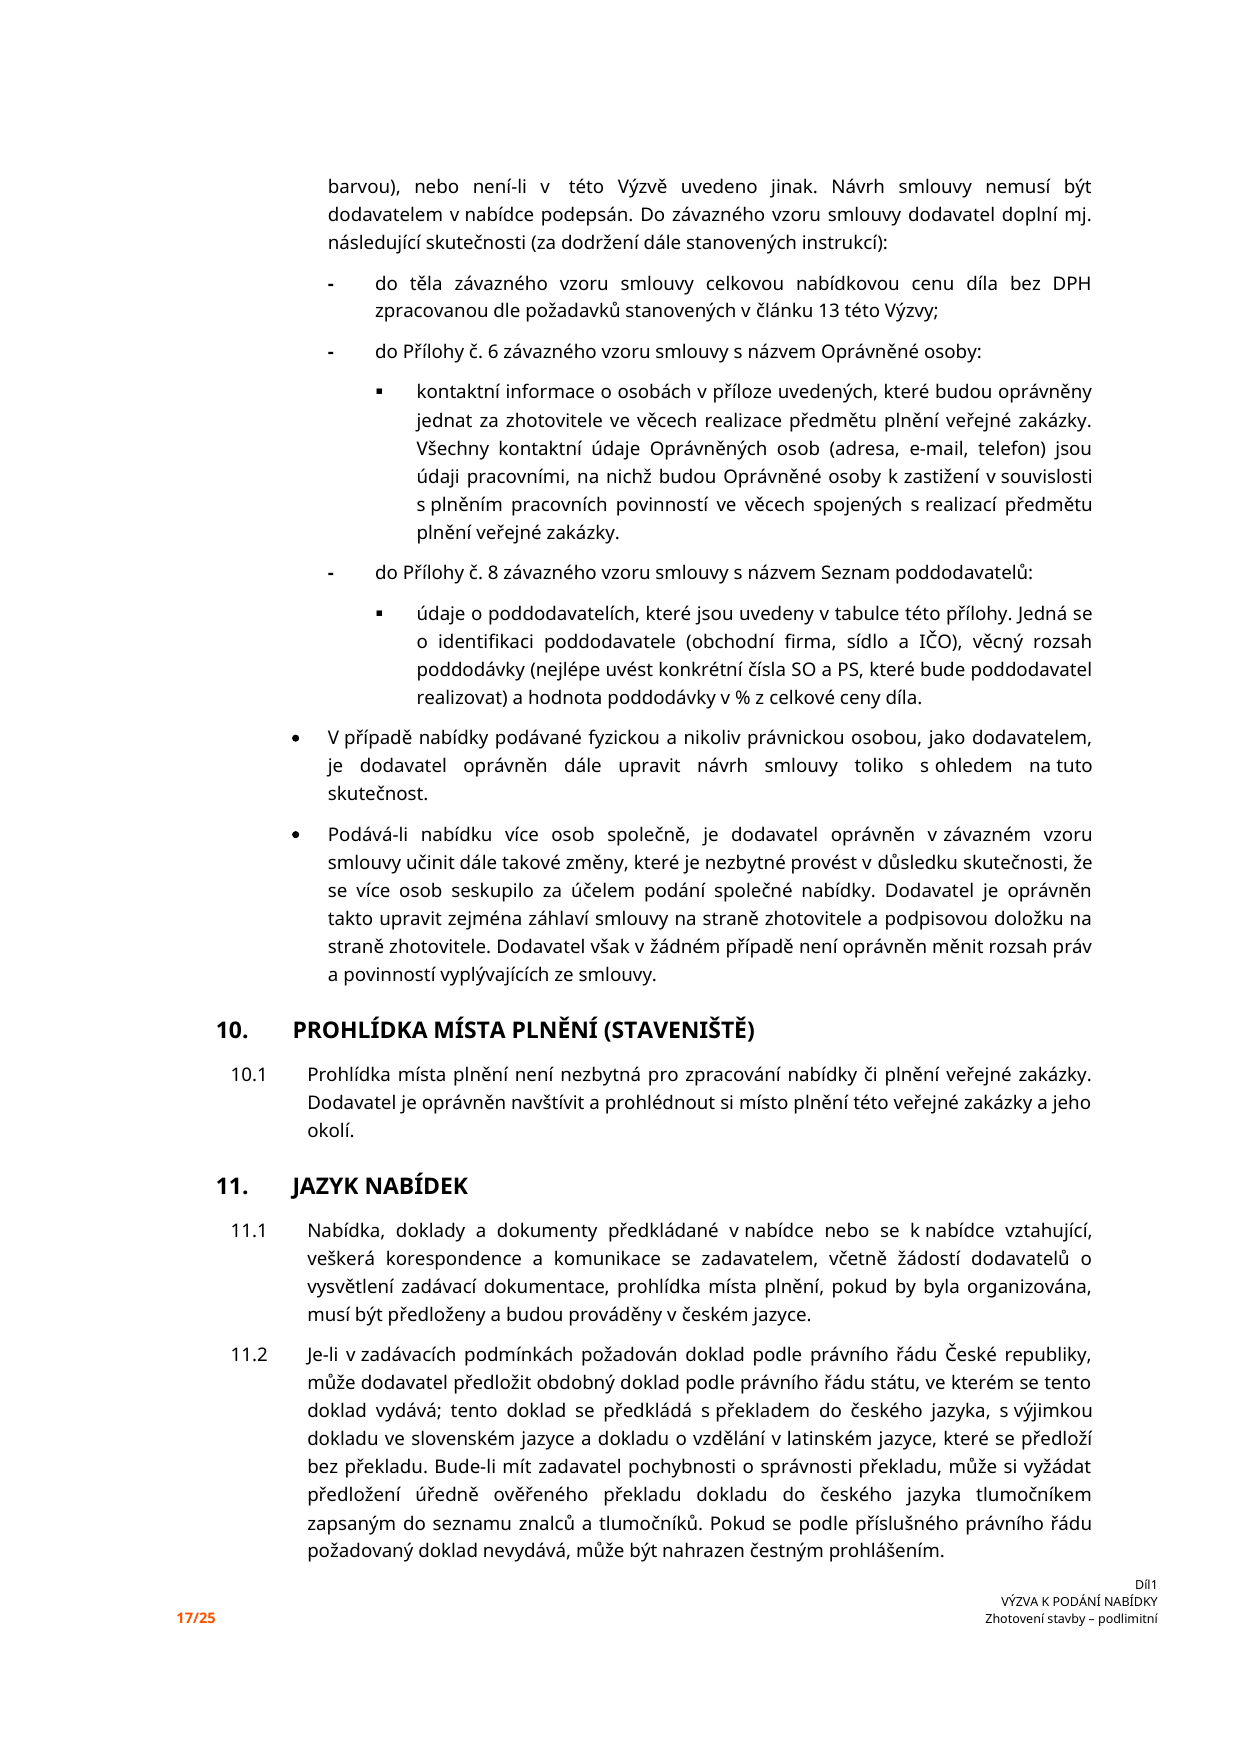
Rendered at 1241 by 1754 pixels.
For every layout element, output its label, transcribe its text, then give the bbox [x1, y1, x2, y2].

text JAZYK NABÍDEK [216, 1170, 1093, 1201]
text Je-li v zadávacích podmínkách požadován doklad podle právního řádu České republiky, může dodavatel předložit obdobný doklad podle právního řádu státu, ve kterém se tento doklad vydává; tento doklad se předkládá s překladem do českého jazyka, s výjimkou dokladu ve slovenském jazyce a dokladu o vzdělání v latinském jazyce, které se předloží bez překladu. Bude-li mít zadavatel pochybnosti o správnosti překladu, může si vyžádat předložení úředně ověřeného překladu dokladu do českého jazyka tlumočníkem zapsaným do seznamu znalců a tlumočníků. Pokud se podle příslušného právního řádu požadovaný doklad nevydává, může být nahrazen čestným prohlášením. [230, 1342, 1093, 1563]
text do Přílohy č. 6 závazného vzoru smlouvy s názvem Oprávněné osoby: [328, 338, 1093, 364]
text do Přílohy č. 8 závazného vzoru smlouvy s názvem Seznam poddodavatelů: [328, 559, 1093, 585]
text údaje o poddodavatelích, které jsou uvedeny v tabulce této přílohy. Jedná se o identifikaci poddodavatele (obchodní firma, sídlo a IČO), věcný rozsah poddodávky (nejlépe uvést konkrétní čísla SO a PS, které bude poddodavatel realizovat) a hodnota poddodávky v % z celkové ceny díla. [375, 600, 1093, 709]
text Podává-li nabídku více osob společně, je dodavatel oprávněn v závazném vzoru smlouvy učinit dále takové změny, které je nezbytné provést v důsledku skutečnosti, že se více osob seskupilo za účelem podání společné nabídky. Dodavatel je oprávněn takto upravit zejména záhlaví smlouvy na straně zhotovitele a podpisovou doložku na straně zhotovitele. Dodavatel však v žádném případě není oprávněn měnit rozsah práv a povinností vyplývajících ze smlouvy. [292, 821, 1093, 987]
text kontaktní informace o osobách v příloze uvedených, které budou oprávněny jednat za zhotovitele ve věcech realizace předmětu plnění veřejné zakázky. Všechny kontaktní údaje Oprávněných osob (adresa, e-mail, telefon) jsou údaji pracovními, na nichž budou Oprávněné osoby k zastižení v souvislosti s plněním pracovních povinností ve věcech spojených s realizací předmětu plnění veřejné zakázky. [375, 379, 1093, 544]
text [292, 173, 1093, 255]
text Prohlídka místa plnění není nezbytná pro zpracování nabídky či plnění veřejné zakázky. Dodavatel je oprávněn navštívit a prohlédnout si místo plnění této veřejné zakázky a jeho okolí. [230, 1061, 1093, 1143]
text Nabídka, doklady a dokumenty předkládané v nabídce nebo se k nabídce vztahující, veškerá korespondence a komunikace se zadavatelem, včetně žádostí dodavatelů o vysvětlení zadávací dokumentace, prohlídka místa plnění, pokud by byla organizována, musí být předloženy a budou prováděny v českém jazyce. [230, 1217, 1093, 1327]
text V případě nabídky podávané fyzickou a nikoliv právnickou osobou, jako dodavatelem, je dodavatel oprávněn dále upravit návrh smlouvy toliko s ohledem na tuto skutečnost. [292, 724, 1093, 806]
text PROHLÍDKA MÍSTA PLNĚNÍ (STAVENIŠTĚ) [216, 1014, 1093, 1046]
text do těla závazného vzoru smlouvy celkovou nabídkovou cenu díla bez DPH zpracovanou dle požadavků stanovených v článku 13 této Výzvy; [328, 270, 1093, 323]
